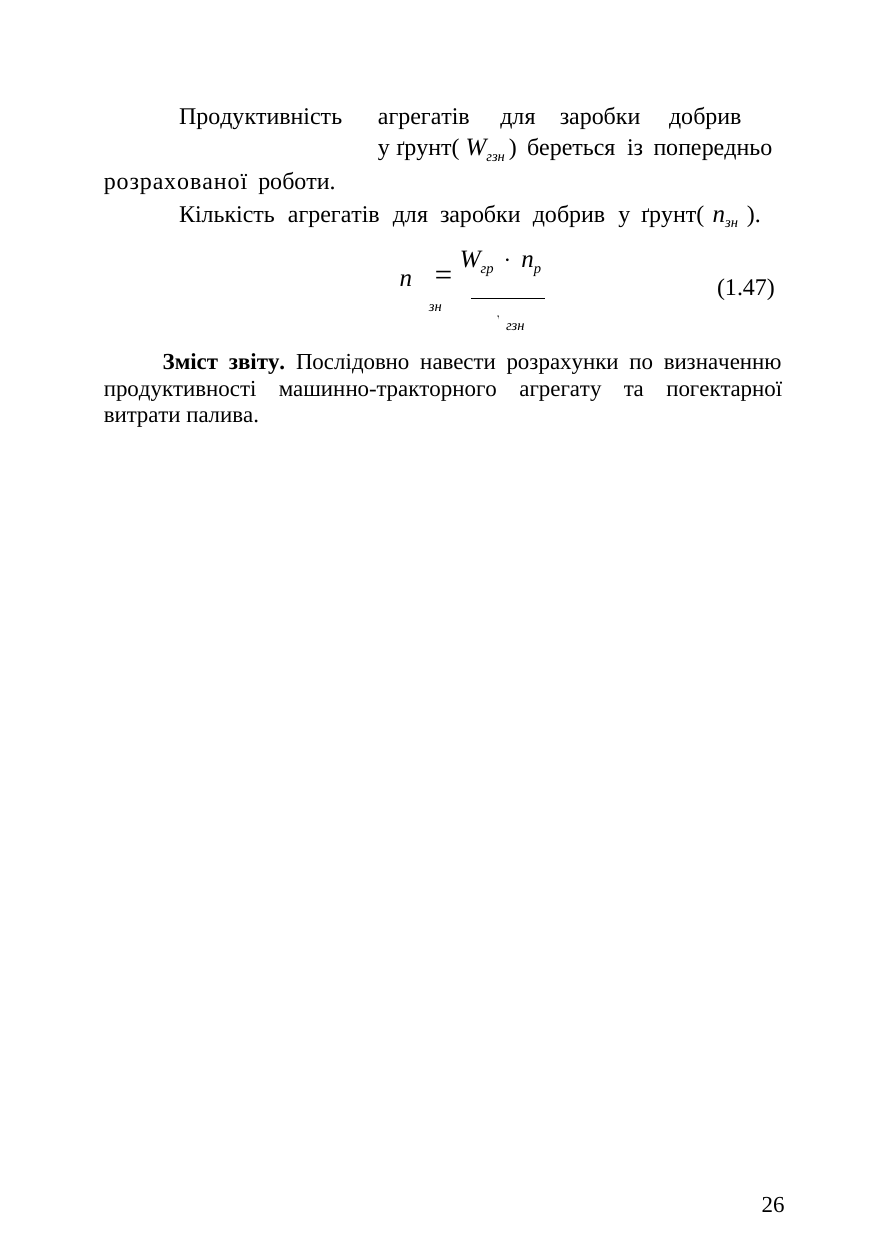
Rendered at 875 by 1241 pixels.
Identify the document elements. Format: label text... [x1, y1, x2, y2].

text Продуктивність агрегатів для заробки добрив у ґрунт( Wгзн ) береться із попередньо розрахованої роботи. [103, 102, 781, 194]
text (1.47) [720, 282, 771, 298]
text n  Wгр  nр [75, 248, 541, 272]
text Кількість агрегатів для заробки добрив у ґрунт( nзн ). [179, 199, 812, 231]
text Зміст звіту. Послідовно навести розрахунки по визначенню продуктивності машинно-тракторного агрегату та погектарної витрати палива. [103, 348, 782, 427]
text (1.47) [770, 282, 812, 298]
text зн [86, 298, 784, 314]
text гзн [246, 317, 784, 334]
